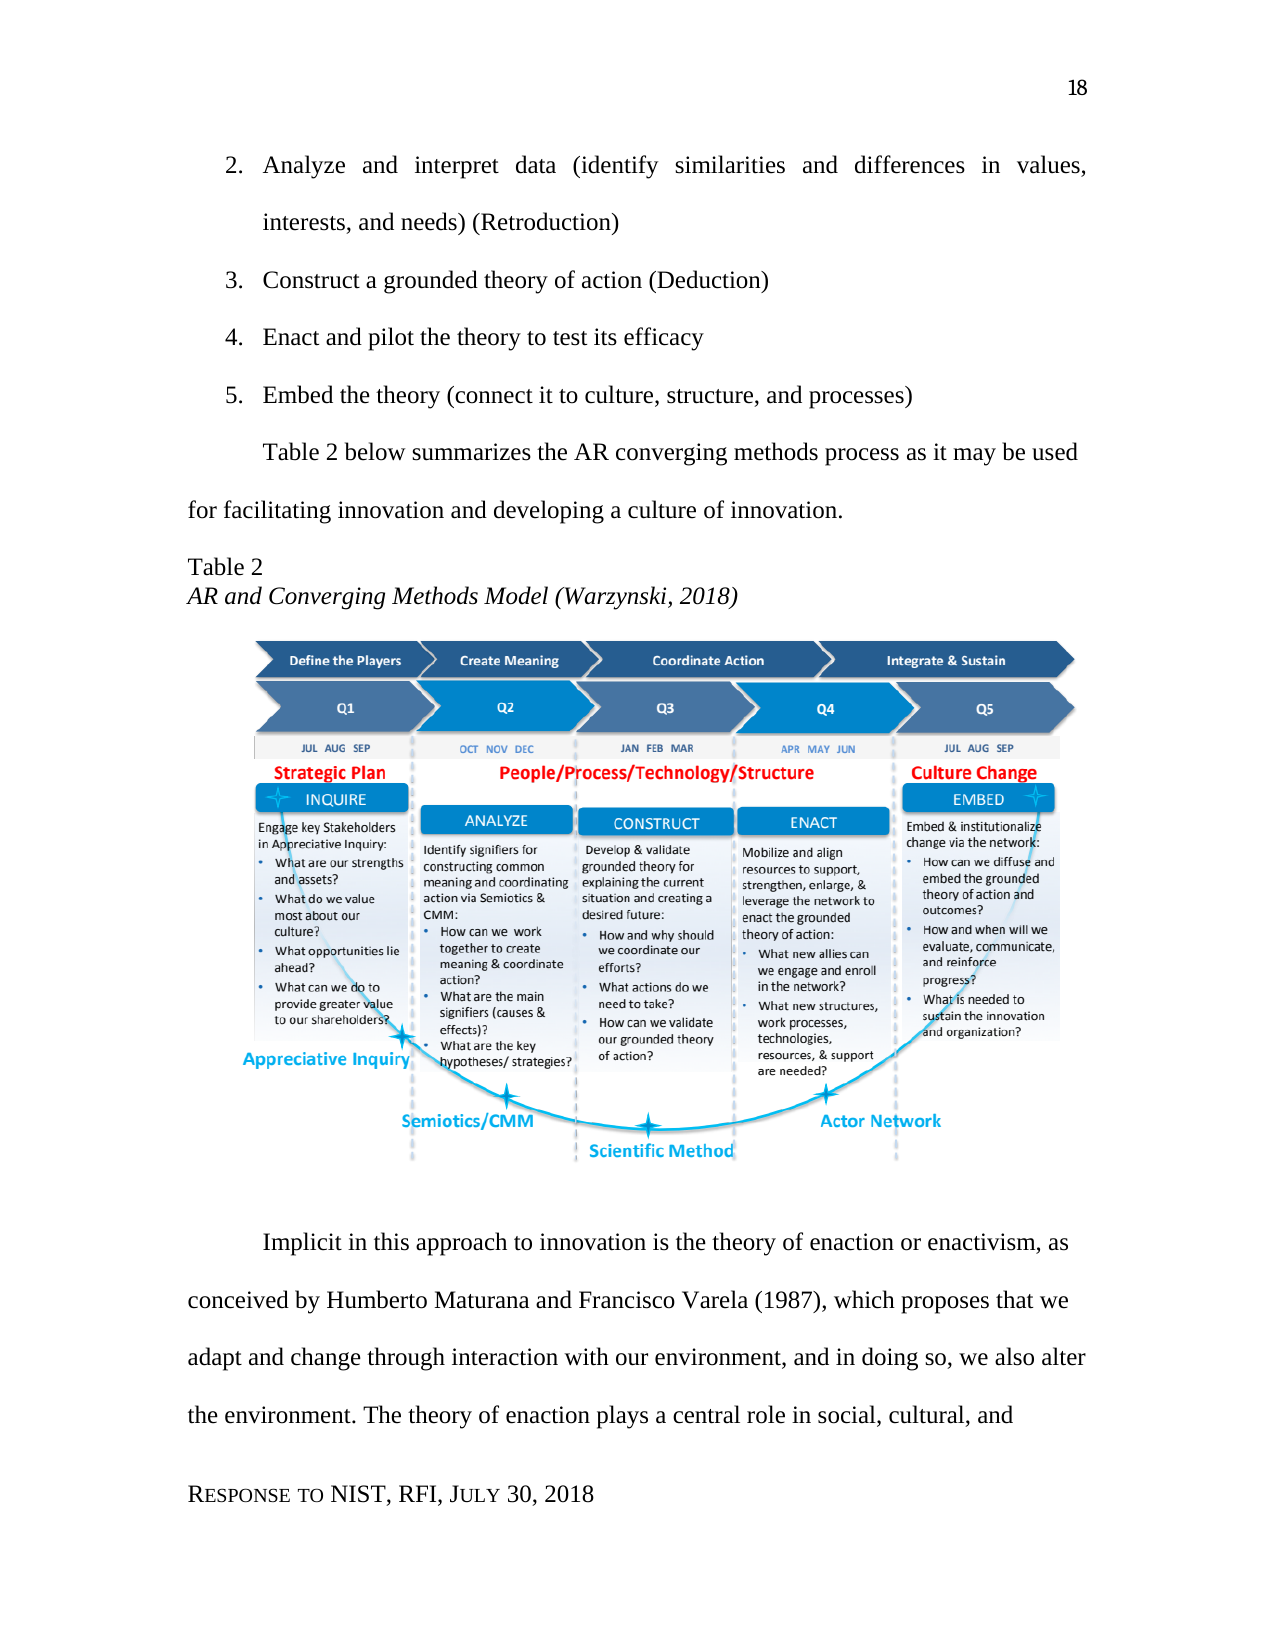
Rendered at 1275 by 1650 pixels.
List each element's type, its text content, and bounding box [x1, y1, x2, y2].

text Table 2 below summarizes the AR converging methods process as it may be used for facilitating innovation and developing a culture of innovation. [187, 437, 1087, 524]
list Analyze and interpret data (identify similarities and differences in values, interests, and needs) (Retroduction) [225, 150, 1087, 236]
list Embed the theory (connect it to culture, structure, and processes) [225, 380, 1087, 409]
text Table 2 [187, 552, 1087, 581]
text AR and Converging Methods Model (Warzynski, 2018) [187, 581, 1087, 610]
list Enact and pilot the theory to test its efficacy [225, 322, 1087, 351]
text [187, 1227, 1087, 1428]
list Construct a grounded theory of action (Deduction) [225, 265, 1087, 294]
